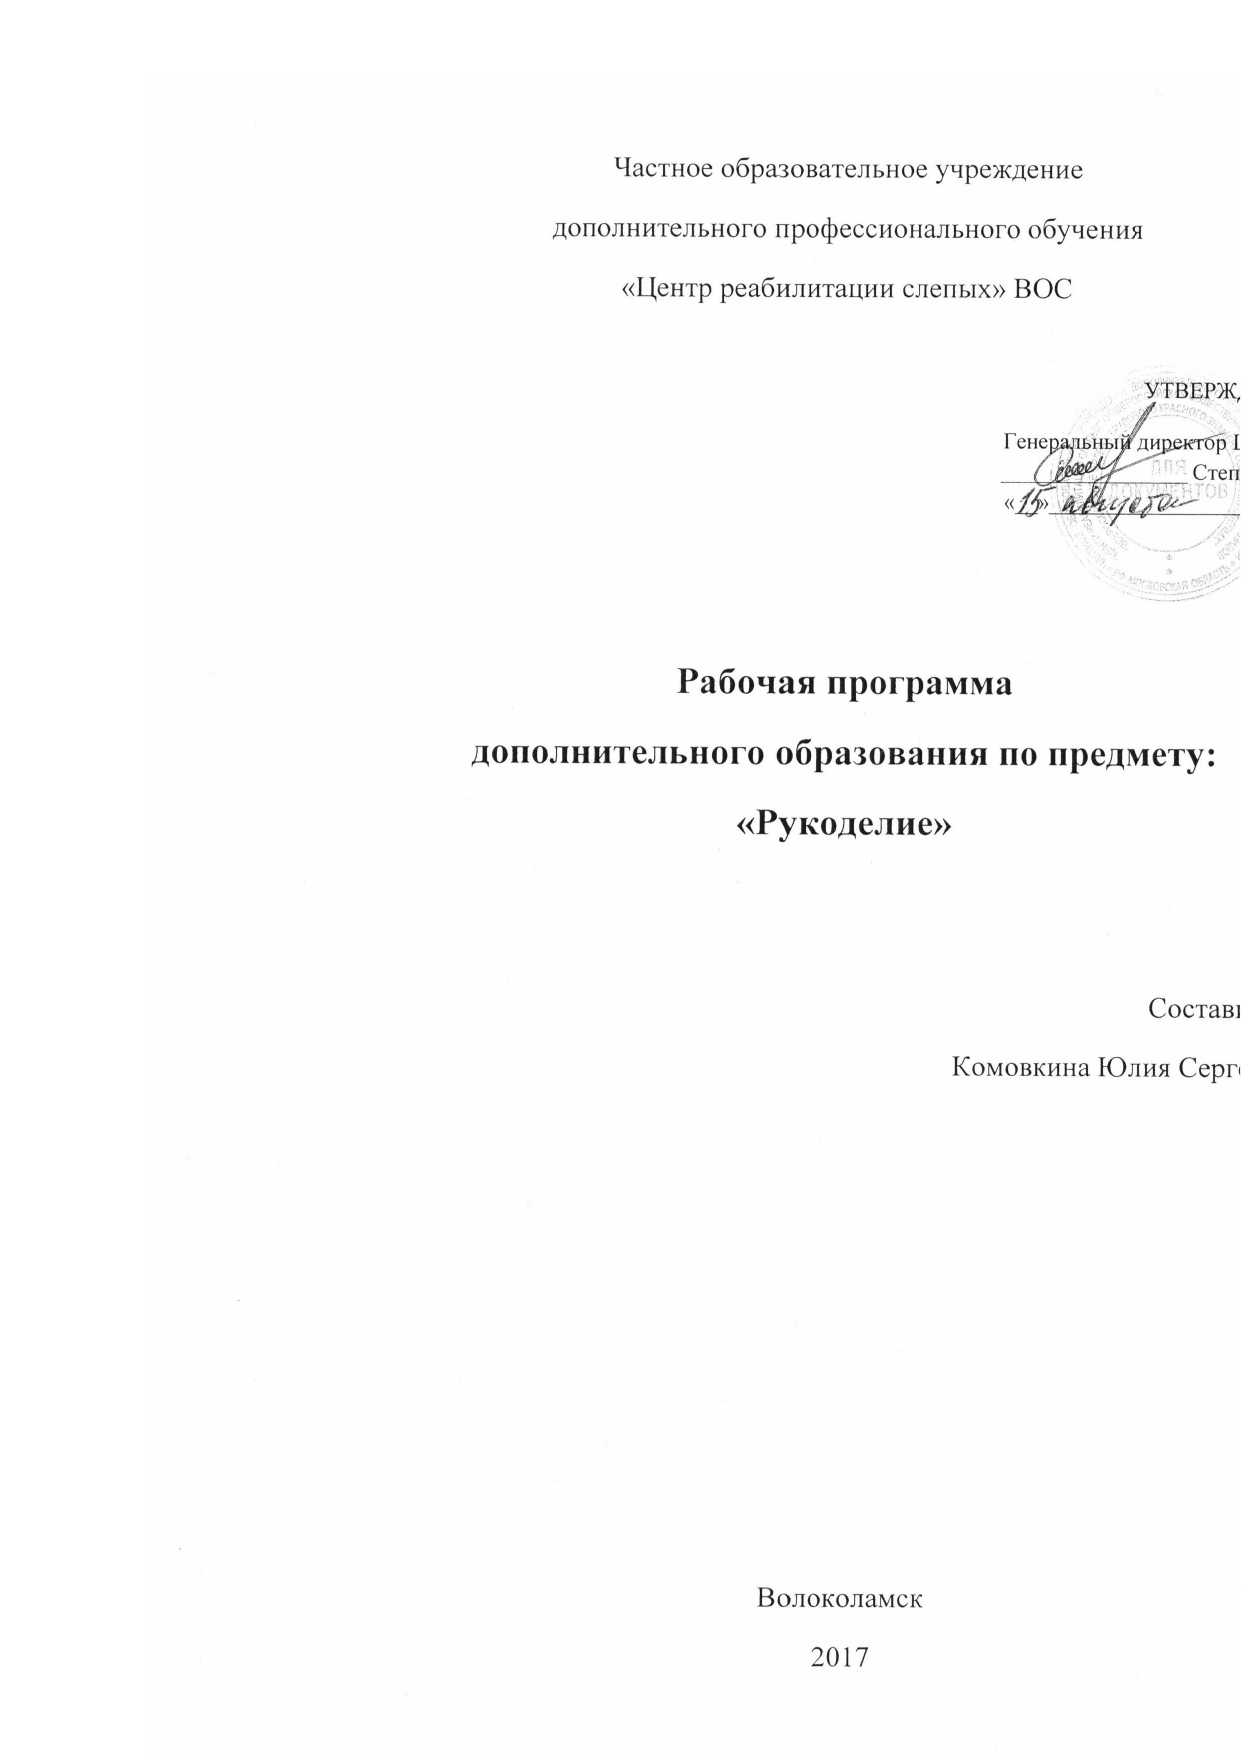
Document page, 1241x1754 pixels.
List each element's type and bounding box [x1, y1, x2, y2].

picture [150, 74, 1241, 1754]
